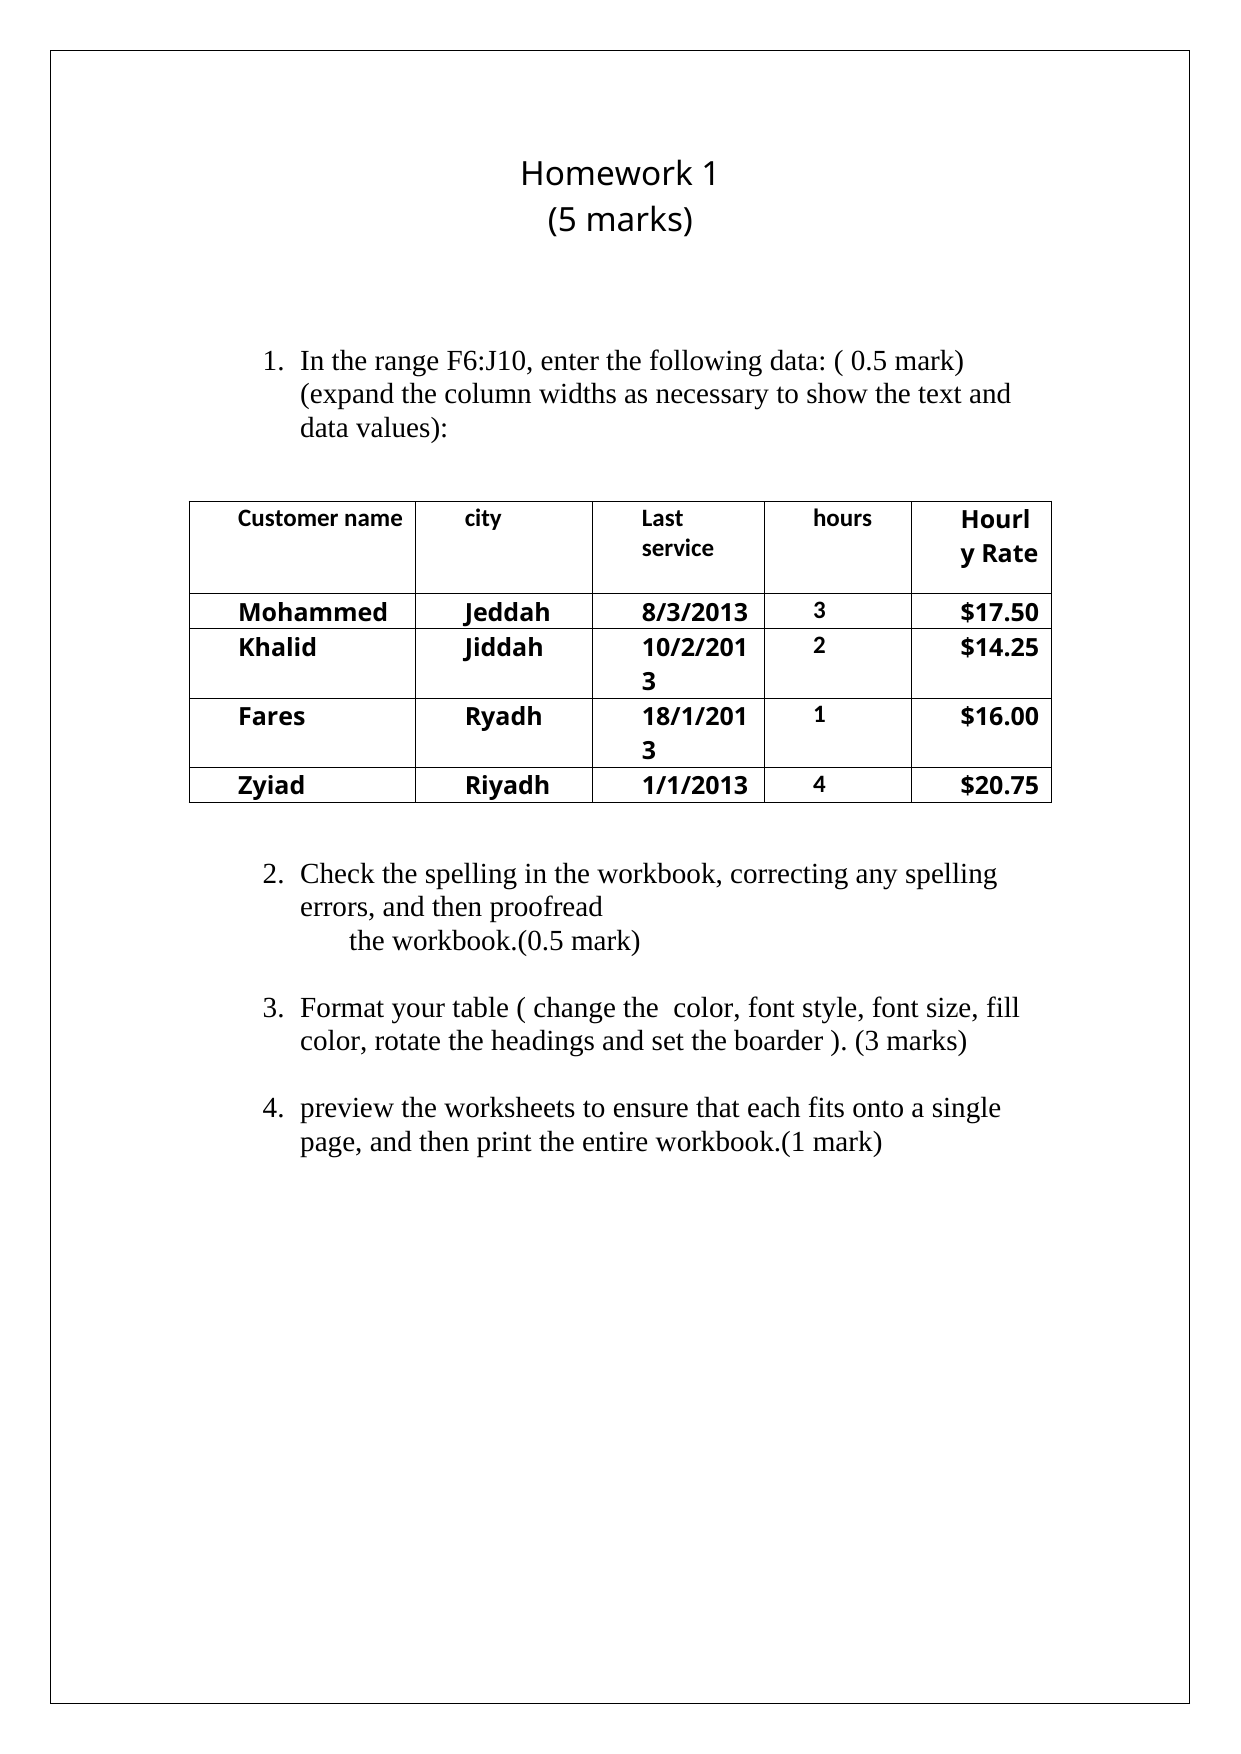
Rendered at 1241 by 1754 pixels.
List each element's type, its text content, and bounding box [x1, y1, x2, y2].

list In the range F6:J10, enter the following data: ( 0.5 mark) [262, 343, 1053, 377]
table_cell 8/3/2013 [593, 594, 764, 628]
table_header city [416, 502, 592, 593]
list Format your table ( change the color, font style, font size, fill color, rotate the headings and set the boarder ). (3 marks) [262, 990, 1053, 1057]
table_header Last service [593, 502, 764, 593]
table_cell Jeddah [416, 594, 592, 628]
list preview the worksheets to ensure that each fits onto a single page, and then print the entire workbook.(1 mark) [262, 1091, 1053, 1158]
table_cell Ryadh [416, 699, 592, 767]
table_cell Fares [190, 699, 415, 767]
table_cell Khalid [190, 629, 415, 697]
table_cell 4 [765, 768, 911, 802]
table_cell $17.50 [912, 594, 1051, 628]
table_cell Mohammed [190, 594, 415, 628]
table_cell $20.75 [912, 768, 1051, 802]
table_cell 3 [765, 594, 911, 628]
table_cell Riyadh [416, 768, 592, 802]
table_header Customer name [190, 502, 415, 593]
table_cell 1/1/2013 [593, 768, 764, 802]
table_cell 10/2/2013 [593, 629, 764, 697]
table_cell Zyiad [190, 768, 415, 802]
table_cell $16.00 [912, 699, 1051, 767]
list Check the spelling in the workbook, correcting any spelling errors, and then proofread [262, 856, 1053, 923]
table_cell 1 [765, 699, 911, 767]
text (5 marks) [187, 195, 1053, 241]
table_header Hourly Rate [912, 502, 1051, 593]
text the workbook.(0.5 mark) [225, 923, 1053, 956]
text Homework 1 [187, 150, 1053, 195]
table_cell 2 [765, 629, 911, 697]
table_header hours [765, 502, 911, 593]
table_cell 18/1/2013 [593, 699, 764, 767]
table_cell Jiddah [416, 629, 592, 697]
list (expand the column widths as necessary to show the text and data values): [300, 377, 1053, 444]
table_cell $14.25 [912, 629, 1051, 697]
